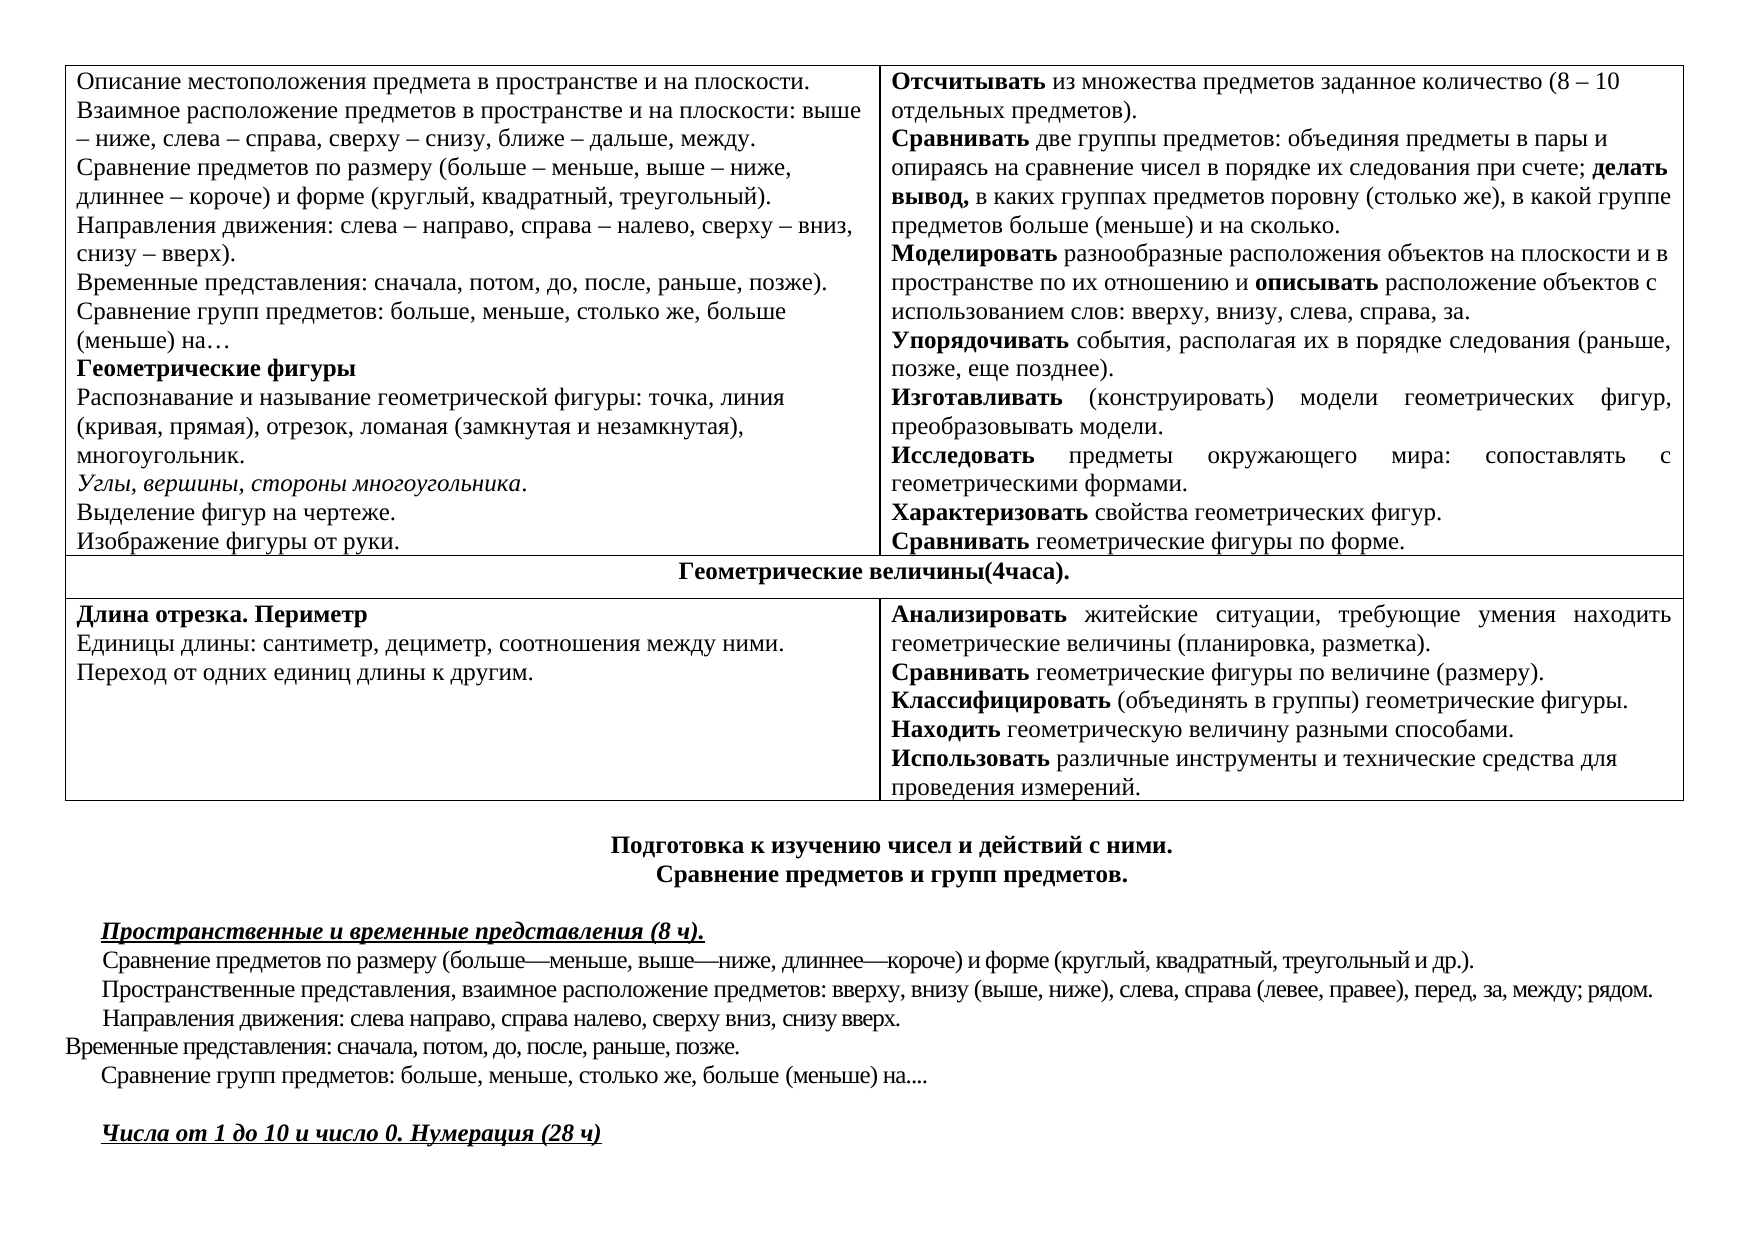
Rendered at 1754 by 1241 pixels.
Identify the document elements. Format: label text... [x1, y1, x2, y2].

text Сравнение групп предметов: больше, меньше, столько же, больше (меньше) на.... [65, 1060, 1683, 1089]
table_cell Длина отрезка. Периметр Единицы длины: сантиметр, дециметр, соотношения между ними. Переход от одних единиц длины к другим. [66, 599, 879, 800]
text Числа от 1 до 10 и число 0. Нумерация (28 ч) [65, 1118, 1683, 1146]
text Сравнение предметов и групп предметов. [65, 859, 1683, 888]
table_cell Геометрические величины(4часа). [66, 556, 1683, 598]
text Пространственные и временные представления (8 ч). [65, 916, 1683, 945]
text Сравнение предметов по размеру (больше—меньше, выше—ниже, длиннее—короче) и форме (круглый, квадратный, треугольный и др.). [65, 945, 1683, 974]
text Направления движения: слева направо, справа налево, сверху вниз, снизу вверх. [65, 1003, 1683, 1031]
text Временные представления: сначала, потом, до, после, раньше, позже. [65, 1031, 1683, 1060]
table_cell Анализировать житейские ситуации, требующие умения находить геометрические величины (планировка, разметка). Сравнивать геометрические фигуры по величине (размеру). Классифицировать (объединять в группы) геометрические фигуры. Находить геометрическую величину разными способами. Использовать различные инструменты и технические средства для проведения измерений. [881, 599, 1683, 800]
text Пространственные представления, взаимное расположение предметов: вверху, внизу (выше, ниже), слева, справа (левее, правее), перед, за, между; рядом. [65, 974, 1683, 1003]
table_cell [66, 66, 879, 555]
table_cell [881, 66, 1683, 555]
text Подготовка к изучению чисел и действий с ними. [65, 830, 1683, 859]
